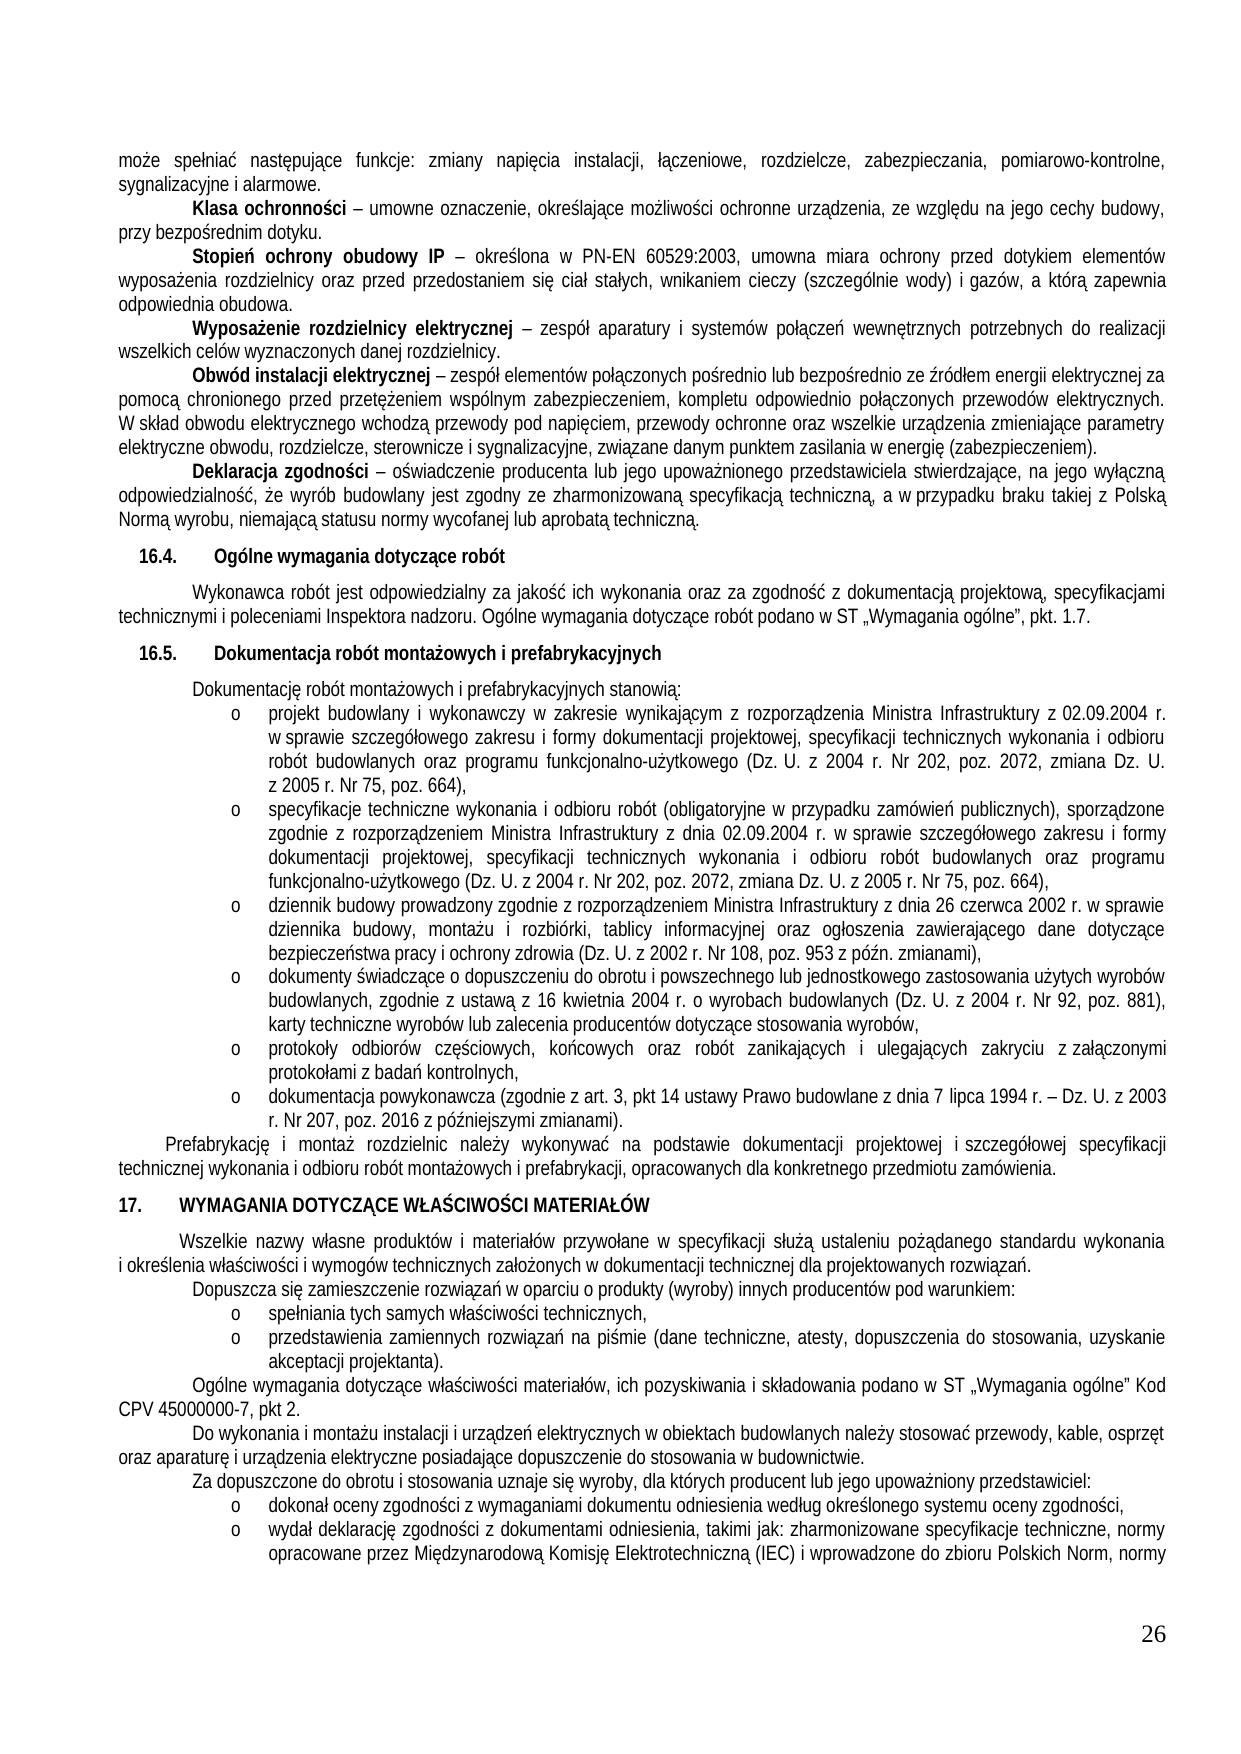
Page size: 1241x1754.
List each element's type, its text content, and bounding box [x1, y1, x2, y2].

text Wszelkie nazwy własne produktów i materiałów przywołane w specyfikacji służą ustaleniu pożądanego standardu wykonania i określenia właściwości i wymogów technicznych założonych w dokumentacji technicznej dla projektowanych rozwiązań. [118, 1229, 1166, 1277]
subtitle Dokumentacja robót montażowych i prefabrykacyjnych [139, 640, 1166, 664]
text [118, 148, 1166, 196]
list specyfikacje techniczne wykonania i odbioru robót (obligatoryjne w przypadku zamówień publicznych), sporządzone zgodnie z rozporządzeniem Ministra Infrastruktury z dnia 02.09.2004 r. w sprawie szczegółowego zakresu i formy dokumentacji projektowej, specyfikacji technicznych wykonania i odbioru robót budowlanych oraz programu funkcjonalno-użytkowego (Dz. U. z 2004 r. Nr 202, poz. 2072, zmiana Dz. U. z 2005 r. Nr 75, poz. 664), [231, 797, 1166, 892]
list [231, 1516, 1166, 1564]
list projekt budowlany i wykonawczy w zakresie wynikającym z rozporządzenia Ministra Infrastruktury z 02.09.2004 r. w sprawie szczegółowego zakresu i formy dokumentacji projektowej, specyfikacji technicznych wykonania i odbioru robót budowlanych oraz programu funkcjonalno-użytkowego (Dz. U. z 2004 r. Nr 202, poz. 2072, zmiana Dz. U. z 2005 r. Nr 75, poz. 664), [231, 701, 1166, 797]
list dokumenty świadczące o dopuszczeniu do obrotu i powszechnego lub jednostkowego zastosowania użytych wyrobów budowlanych, zgodnie z ustawą z 16 kwietnia 2004 r. o wyrobach budowlanych (Dz. U. z 2004 r. Nr 92, poz. 881), karty techniczne wyrobów lub zalecenia producentów dotyczące stosowania wyrobów, [231, 964, 1166, 1036]
list dokonał oceny zgodności z wymaganiami dokumentu odniesienia według określonego systemu oceny zgodności, [231, 1492, 1166, 1516]
text Ogólne wymagania dotyczące właściwości materiałów, ich pozyskiwania i składowania podano w ST „Wymagania ogólne” Kod CPV 45000000-7, pkt 2. [118, 1373, 1166, 1421]
text Stopień ochrony obudowy IP – określona w PN-EN 60529:2003, umowna miara ochrony przed dotykiem elementów wyposażenia rozdzielnicy oraz przed przedostaniem się ciał stałych, wnikaniem cieczy (szczególnie wody) i gazów, a którą zapewnia odpowiednia obudowa. [118, 243, 1166, 315]
text Dokumentację robót montażowych i prefabrykacyjnych stanowią: [118, 677, 1166, 701]
list dziennik budowy prowadzony zgodnie z rozporządzeniem Ministra Infrastruktury z dnia 26 czerwca 2002 r. w sprawie dziennika budowy, montażu i rozbiórki, tablicy informacyjnej oraz ogłoszenia zawierającego dane dotyczące bezpieczeństwa pracy i ochrony zdrowia (Dz. U. z 2002 r. Nr 108, poz. 953 z późn. zmianami), [231, 892, 1166, 964]
list przedstawienia zamiennych rozwiązań na piśmie (dane techniczne, atesty, dopuszczenia do stosowania, uzyskanie akceptacji projektanta). [231, 1325, 1166, 1373]
text Obwód instalacji elektrycznej – zespół elementów połączonych pośrednio lub bezpośrednio ze źródłem energii elektrycznej za pomocą chronionego przed przetężeniem wspólnym zabezpieczeniem, kompletu odpowiednio połączonych przewodów elektrycznych. W skład obwodu elektrycznego wchodzą przewody pod napięciem, przewody ochronne oraz wszelkie urządzenia zmieniające parametry elektryczne obwodu, rozdzielcze, sterownicze i sygnalizacyjne, związane danym punktem zasilania w energię (zabezpieczeniem). [118, 363, 1166, 459]
text Do wykonania i montażu instalacji i urządzeń elektrycznych w obiektach budowlanych należy stosować przewody, kable, osprzęt oraz aparaturę i urządzenia elektryczne posiadające dopuszczenie do stosowania w budownictwie. [118, 1421, 1166, 1468]
text Dopuszcza się zamieszczenie rozwiązań w oparciu o produkty (wyroby) innych producentów pod warunkiem: [118, 1277, 1166, 1301]
list protokoły odbiorów częściowych, końcowych oraz robót zanikających i ulegających zakryciu z załączonymi protokołami z badań kontrolnych, [231, 1036, 1166, 1084]
text Za dopuszczone do obrotu i stosowania uznaje się wyroby, dla których producent lub jego upoważniony przedstawiciel: [118, 1468, 1166, 1492]
text Prefabrykację i montaż rozdzielnic należy wykonywać na podstawie dokumentacji projektowej i szczegółowej specyfikacji technicznej wykonania i odbioru robót montażowych i prefabrykacji, opracowanych dla konkretnego przedmiotu zamówienia. [118, 1132, 1166, 1180]
list spełniania tych samych właściwości technicznych, [231, 1301, 1166, 1325]
text Wyposażenie rozdzielnicy elektrycznej – zespół aparatury i systemów połączeń wewnętrznych potrzebnych do realizacji wszelkich celów wyznaczonych danej rozdzielnicy. [118, 315, 1166, 363]
text Klasa ochronności – umowne oznaczenie, określające możliwości ochronne urządzenia, ze względu na jego cechy budowy, przy bezpośrednim dotyku. [118, 196, 1166, 243]
text Wykonawca robót jest odpowiedzialny za jakość ich wykonania oraz za zgodność z dokumentacją projektową, specyfikacjami technicznymi i poleceniami Inspektora nadzoru. Ogólne wymagania dotyczące robót podano w ST „Wymagania ogólne”, pkt. 1.7. [118, 580, 1166, 628]
list dokumentacja powykonawcza (zgodnie z art. 3, pkt 14 ustawy Prawo budowlane z dnia 7 lipca 1994 r. – Dz. U. z 2003 r. Nr 207, poz. 2016 z późniejszymi zmianami). [231, 1084, 1166, 1132]
subtitle WYMAGANIA DOTYCZĄCE WŁAŚCIWOŚCI MATERIAŁÓW [118, 1192, 1166, 1216]
subtitle Ogólne wymagania dotyczące robót [139, 543, 1166, 567]
text Deklaracja zgodności – oświadczenie producenta lub jego upoważnionego przedstawiciela stwierdzające, na jego wyłączną odpowiedzialność, że wyrób budowlany jest zgodny ze zharmonizowaną specyfikacją techniczną, a w przypadku braku takiej z Polską Normą wyrobu, niemającą statusu normy wycofanej lub aprobatą techniczną. [118, 459, 1166, 531]
